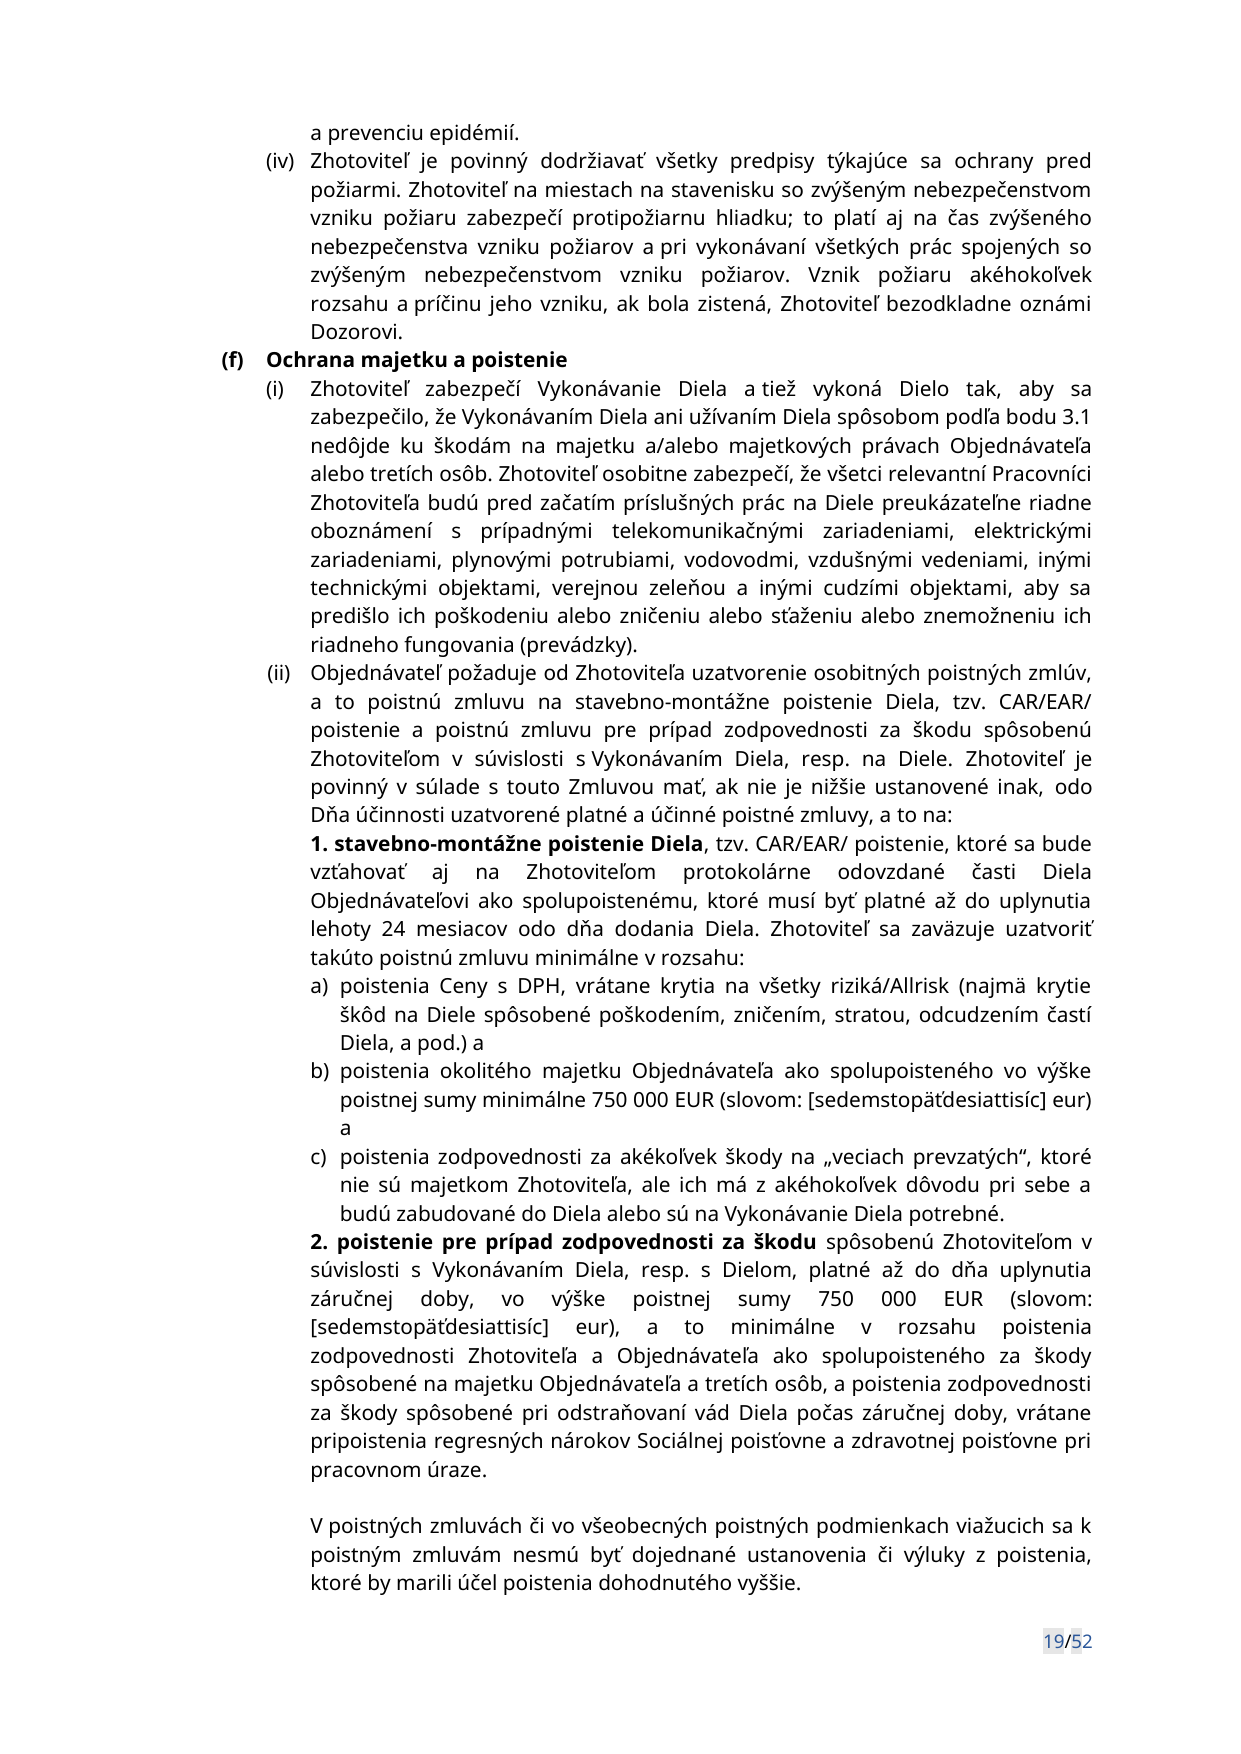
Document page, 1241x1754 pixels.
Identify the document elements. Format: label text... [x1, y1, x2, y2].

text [266, 118, 1093, 147]
text (i) Zhotoviteľ zabezpečí Vykonávanie Diela a tiež vykoná Dielo tak, aby sa zabezpečilo, že Vykonávaním Diela ani užívaním Diela spôsobom podľa bodu 3.1 nedôjde ku škodám na majetku a/alebo majetkových právach Objednávateľa alebo tretích osôb. Zhotoviteľ osobitne zabezpečí, že všetci relevantní Pracovníci Zhotoviteľa budú pred začatím príslušných prác na Diele preukázateľne riadne oboznámení s prípadnými telekomunikačnými zariadeniami, elektrickými zariadeniami, plynovými potrubiami, vodovodmi, vzdušnými vedeniami, inými technickými objektami, verejnou zeleňou a inými cudzími objektami, aby sa predišlo ich poškodeniu alebo zničeniu alebo sťaženiu alebo znemožneniu ich riadneho fungovania (prevádzky). [266, 374, 1093, 658]
list (ii) Objednávateľ požaduje od Zhotoviteľa uzatvorenie osobitných poistných zmlúv, a to poistnú zmluvu na stavebno-montážne poistenie Diela, tzv. CAR/EAR/ poistenie a poistnú zmluvu pre prípad zodpovednosti za škodu spôsobenú Zhotoviteľom v súvislosti s Vykonávaním Diela, resp. na Diele. Zhotoviteľ je povinný v súlade s touto Zmluvou mať, ak nie je nižšie ustanovené inak, odo Dňa účinnosti uzatvorené platné a účinné poistné zmluvy, a to na: [267, 658, 1093, 829]
text V poistných zmluvách či vo všeobecných poistných podmienkach viažucich sa k poistným zmluvám nesmú byť dojednané ustanovenia či výluky z poistenia, ktoré by marili účel poistenia dohodnutého vyššie. [310, 1512, 1093, 1597]
list poistenia zodpovednosti za akékoľvek škody na „veciach prevzatých“, ktoré nie sú majetkom Zhotoviteľa, ale ich má z akéhokoľvek dôvodu pri sebe a budú zabudované do Diela alebo sú na Vykonávanie Diela potrebné. [310, 1142, 1093, 1227]
text (iv) Zhotoviteľ je povinný dodržiavať všetky predpisy týkajúce sa ochrany pred požiarmi. Zhotoviteľ na miestach na stavenisku so zvýšeným nebezpečenstvom vzniku požiaru zabezpečí protipožiarnu hliadku; to platí aj na čas zvýšeného nebezpečenstva vzniku požiarov a pri vykonávaní všetkých prác spojených so zvýšeným nebezpečenstvom vzniku požiarov. Vznik požiaru akéhokoľvek rozsahu a príčinu jeho vzniku, ak bola zistená, Zhotoviteľ bezodkladne oznámi Dozorovi. [266, 147, 1093, 346]
list 1. stavebno-montážne poistenie Diela, tzv. CAR/EAR/ poistenie, ktoré sa bude vzťahovať aj na Zhotoviteľom protokolárne odovzdané časti Diela Objednávateľovi ako spolupoistenému, ktoré musí byť platné až do uplynutia lehoty 24 mesiacov odo dňa dodania Diela. Zhotoviteľ sa zaväzuje uzatvoriť takúto poistnú zmluvu minimálne v rozsahu: [310, 829, 1093, 971]
text 2. poistenie pre prípad zodpovednosti za škodu spôsobenú Zhotoviteľom v súvislosti s Vykonávaním Diela, resp. s Dielom, platné až do dňa uplynutia záručnej doby, vo výške poistnej sumy 750 000 EUR (slovom: [sedemstopäťdesiattisíc] eur), a to minimálne v rozsahu poistenia zodpovednosti Zhotoviteľa a Objednávateľa ako spolupoisteného za škody spôsobené na majetku Objednávateľa a tretích osôb, a poistenia zodpovednosti za škody spôsobené pri odstraňovaní vád Diela počas záručnej doby, vrátane pripoistenia regresných nárokov Sociálnej poisťovne a zdravotnej poisťovne pri pracovnom úraze. [310, 1227, 1093, 1483]
list poistenia okolitého majetku Objednávateľa ako spolupoisteného vo výške poistnej sumy minimálne 750 000 EUR (slovom: [sedemstopäťdesiattisíc] eur) a [310, 1057, 1093, 1142]
text (f) Ochrana majetku a poistenie [221, 346, 1093, 374]
list poistenia Ceny s DPH, vrátane krytia na všetky riziká/Allrisk (najmä krytie škôd na Diele spôsobené poškodením, zničením, stratou, odcudzením častí Diela, a pod.) a [310, 971, 1093, 1057]
